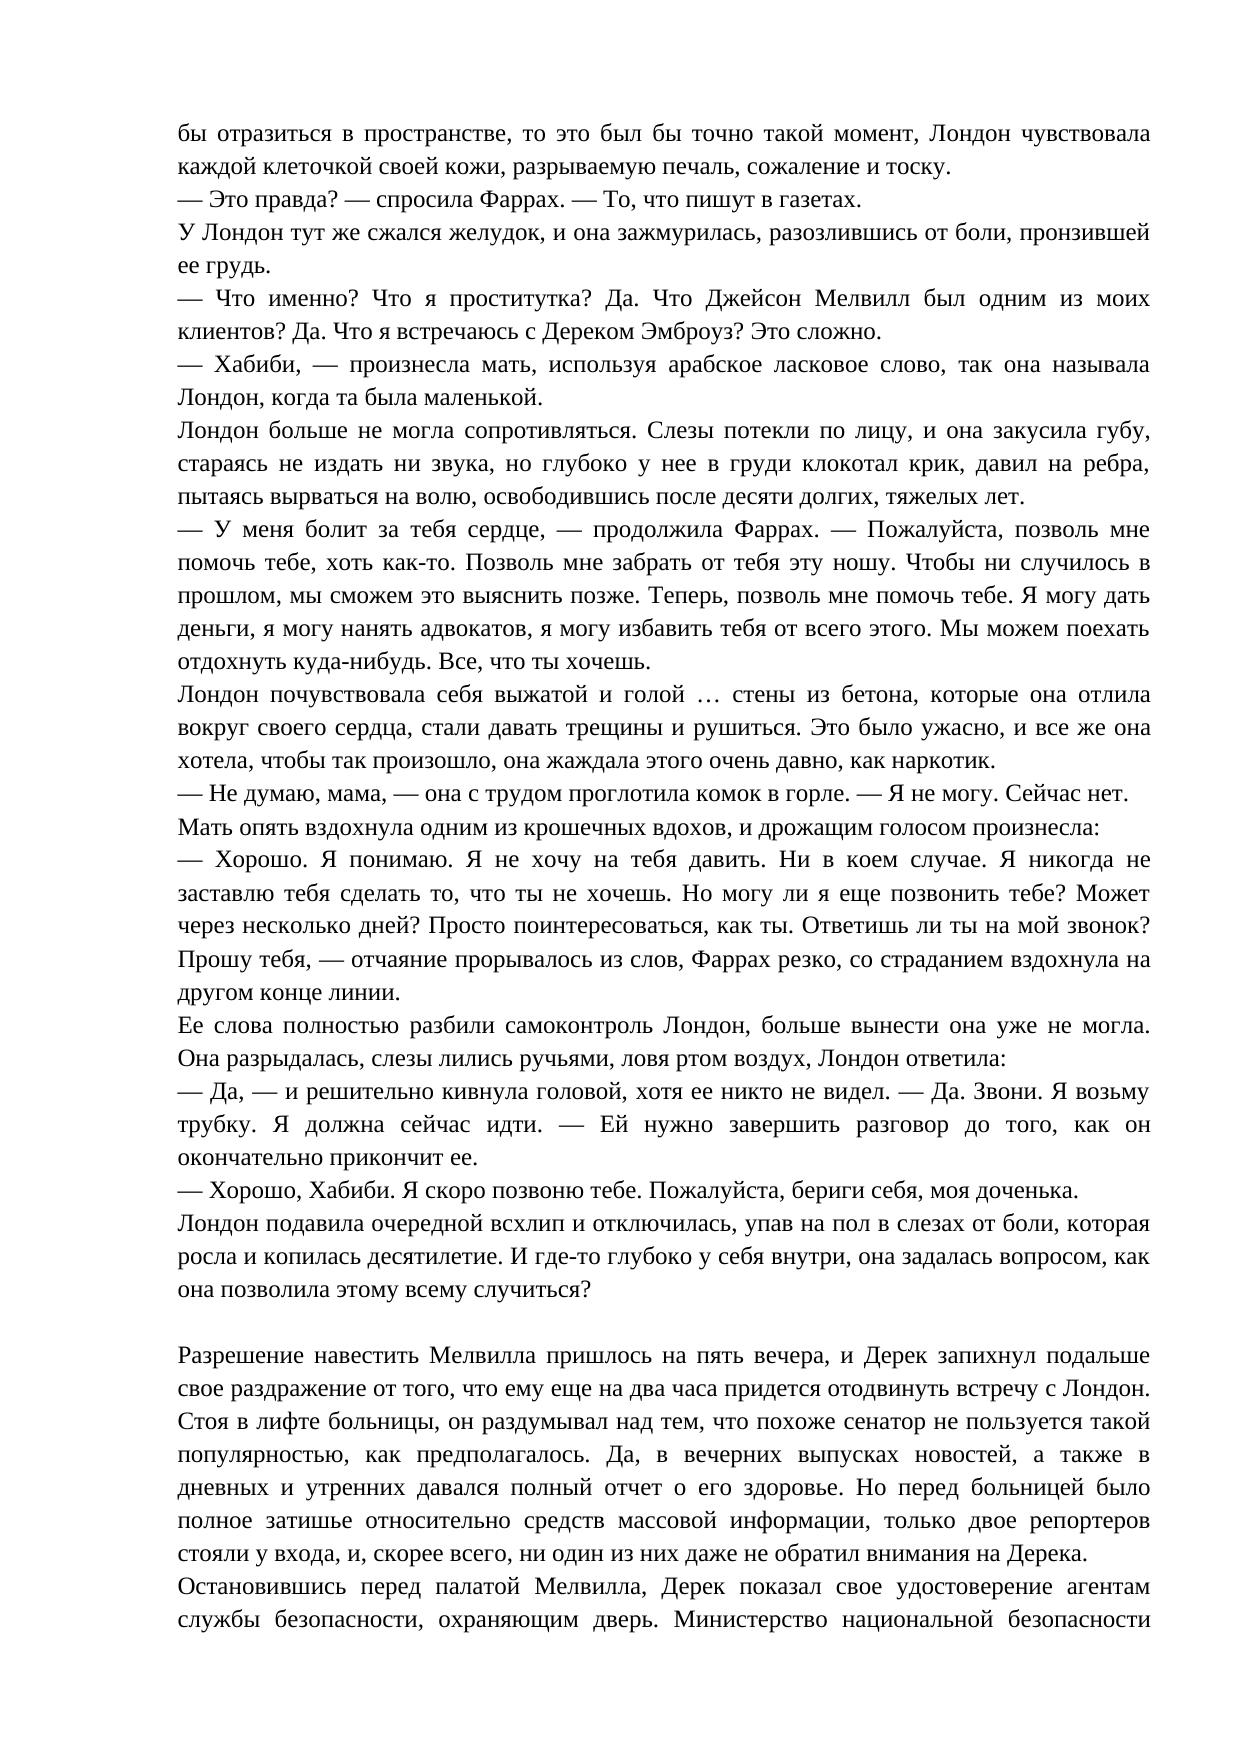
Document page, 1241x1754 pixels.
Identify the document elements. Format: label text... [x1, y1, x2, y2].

text У Лондон тут же сжался желудок, и она зажмурилась, разозлившись от боли, пронзившей ее грудь. [177, 217, 1152, 279]
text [177, 118, 1152, 180]
text — Да, — и решительно кивнула головой, хотя ее никто не видел. — Да. Звони. Я возьму трубку. Я должна сейчас идти. — Ей нужно завершить разговор до того, как он окончательно прикончит ее. [177, 1076, 1152, 1171]
text Ее слова полностью разбили самоконтроль Лондон, больше вынести она уже не могла. Она разрыдалась, слезы лились ручьями, ловя ртом воздух, Лондон ответила: [177, 1010, 1152, 1071]
text Разрешение навестить Мелвилла пришлось на пять вечера, и Дерек запихнул подальше свое раздражение от того, что ему еще на два часа придется отодвинуть встречу с Лондон. Стоя в лифте больницы, он раздумывал над тем, что похоже сенатор не пользуется такой популярностью, как предполагалось. Да, в вечерних выпусках новостей, а также в дневных и утренних давался полный отчет о его здоровье. Но перед больницей было полное затишье относительно средств массовой информации, только двое репортеров стояли у входа, и, скорее всего, ни один из них даже не обратил внимания на Дерека. [177, 1340, 1152, 1567]
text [177, 1571, 1152, 1633]
text — Хабиби, — произнесла мать, используя арабское ласковое слово, так она называла Лондон, когда та была маленькой. [177, 349, 1152, 411]
text Мать опять вздохнула одним из крошечных вдохов, и дрожащим голосом произнесла: [177, 812, 1152, 840]
text — Не думаю, мама, — она с трудом проглотила комок в горле. — Я не могу. Сейчас нет. [177, 778, 1152, 807]
text Лондон почувствовала себя выжатой и голой … стены из бетона, которые она отлила вокруг своего сердца, стали давать трещины и рушиться. Это было ужасно, и все же она хотела, чтобы так произошло, она жаждала этого очень давно, как наркотик. [177, 679, 1152, 774]
text Лондон больше не могла сопротивляться. Слезы потекли по лицу, и она закусила губу, стараясь не издать ни звука, но глубоко у нее в груди клокотал крик, давил на ребра, пытаясь вырваться на волю, освободившись после десяти долгих, тяжелых лет. [177, 415, 1152, 510]
text — Хорошо, Хабиби. Я скоро позвоню тебе. Пожалуйста, бериги себя, моя доченька. [177, 1175, 1152, 1203]
text — Это правда? — спросила Фаррах. — То, что пишут в газетах. [177, 184, 1152, 213]
text — У меня болит за тебя сердце, — продолжила Фаррах. — Пожалуйста, позволь мне помочь тебе, хоть как-то. Позволь мне забрать от тебя эту ношу. Чтобы ни случилось в прошлом, мы сможем это выяснить позже. Теперь, позволь мне помочь тебе. Я могу дать деньги, я могу нанять адвокатов, я могу избавить тебя от всего этого. Мы можем поехать отдохнуть куда-нибудь. Все, что ты хочешь. [177, 514, 1152, 675]
text — Что именно? Что я проститутка? Да. Что Джейсон Мелвилл был одним из моих клиентов? Да. Что я встречаюсь с Дереком Эмброуз? Это сложно. [177, 283, 1152, 345]
text — Хорошо. Я понимаю. Я не хочу на тебя давить. Ни в коем случае. Я никогда не заставлю тебя сделать то, что ты не хочешь. Но могу ли я еще позвонить тебе? Может через несколько дней? Просто поинтересоваться, как ты. Ответишь ли ты на мой звонок? Прошу тебя, — отчаяние прорывалось из слов, Фаррах резко, со страданием вздохнула на другом конце линии. [177, 844, 1152, 1005]
text Лондон подавила очередной всхлип и отключилась, упав на пол в слезах от боли, которая росла и копилась десятилетие. И где-то глубоко у себя внутри, она задалась вопросом, как она позволила этому всему случиться? [177, 1208, 1152, 1303]
